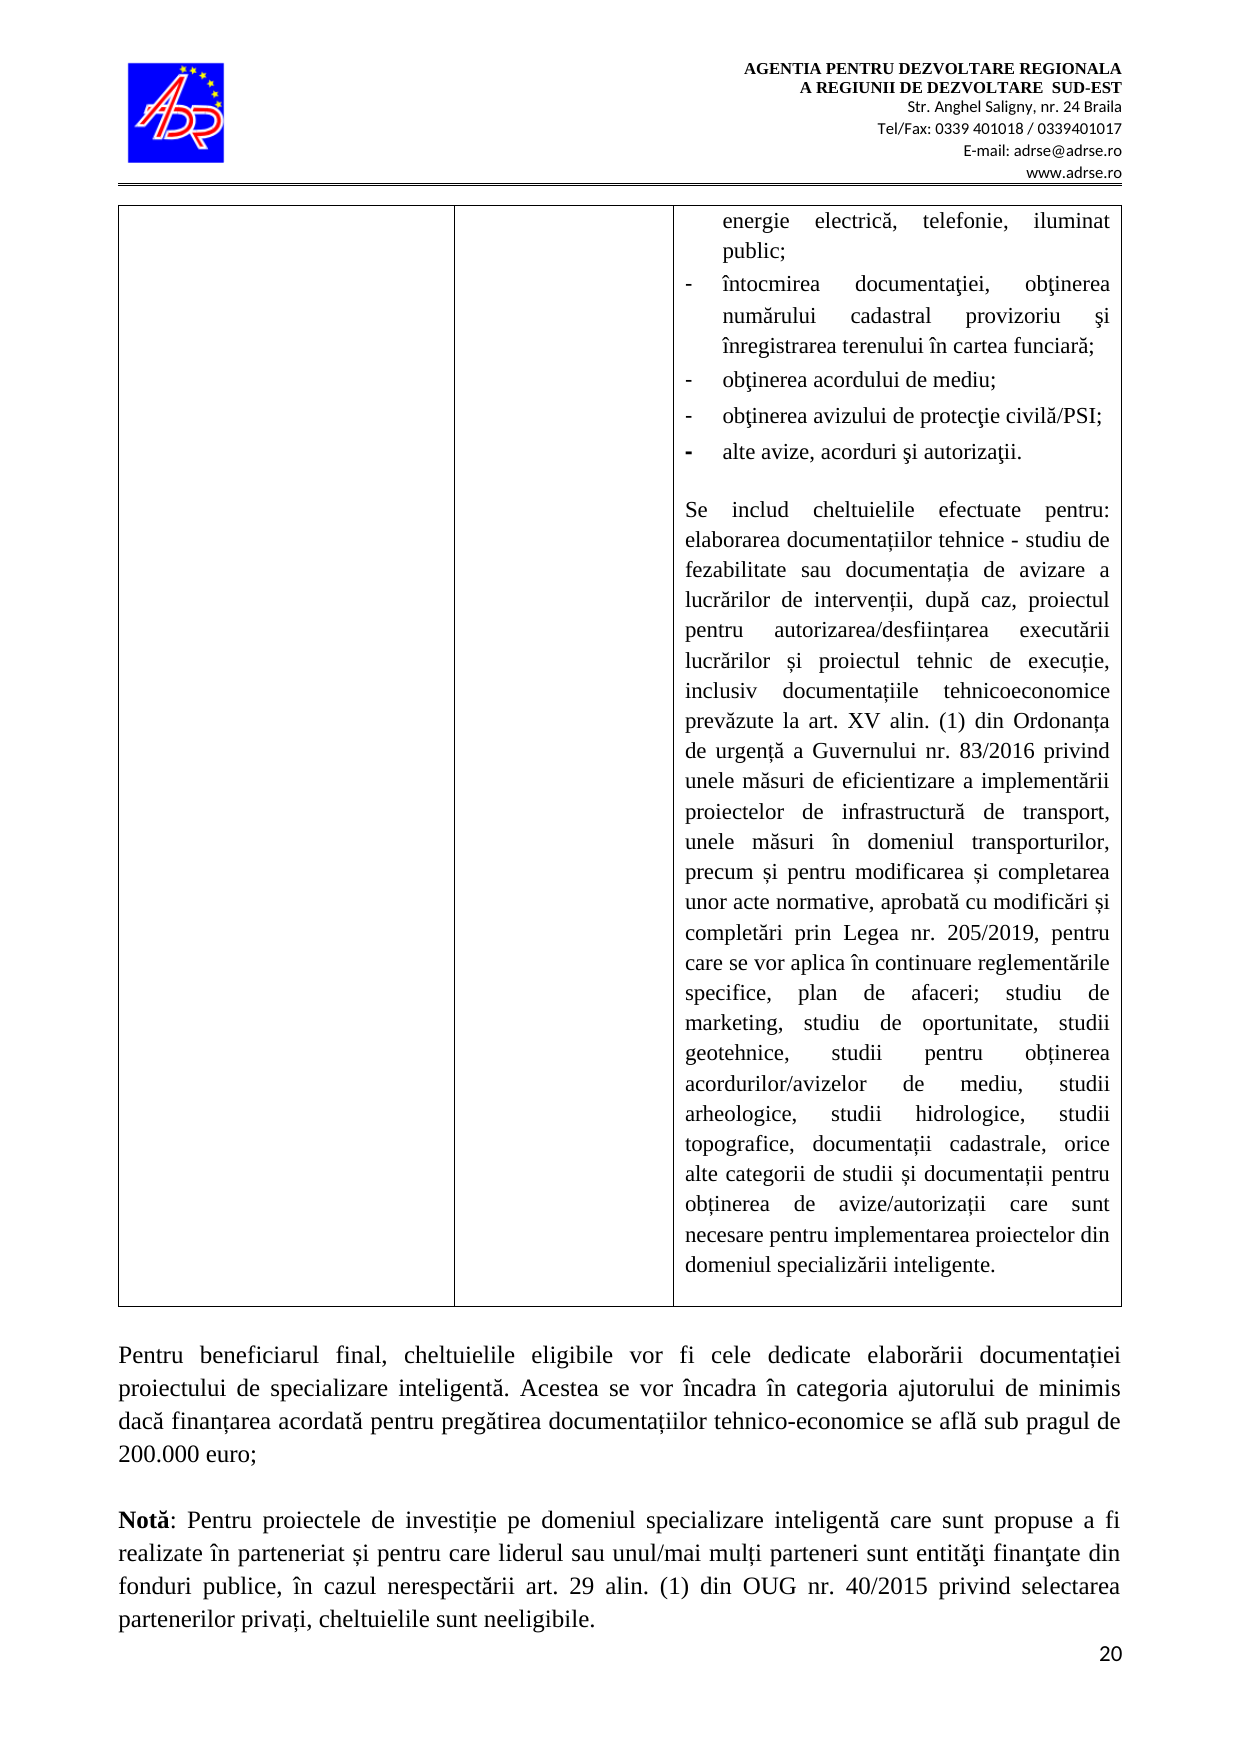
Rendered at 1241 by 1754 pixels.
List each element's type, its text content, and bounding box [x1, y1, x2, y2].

text Notă: Pentru proiectele de investiție pe domeniul specializare inteligentă care sunt propuse a fi realizate în parteneriat și pentru care liderul sau unul/mai mulți parteneri sunt entităţi finanţate din fonduri publice, în cazul nerespectării art. 29 alin. (1) din OUG nr. 40/2015 privind selectarea partenerilor privați, cheltuielile sunt neeligibile. [118, 1505, 1122, 1633]
text Pentru beneficiarul final, cheltuielile eligibile vor fi cele dedicate elaborării documentației proiectului de specializare inteligentă. Acestea se vor încadra în categoria ajutorului de minimis dacă finanțarea acordată pentru pregătirea documentațiilor tehnico-economice se află sub pragul de 200.000 euro; [118, 1340, 1122, 1468]
table_cell [455, 206, 673, 1306]
